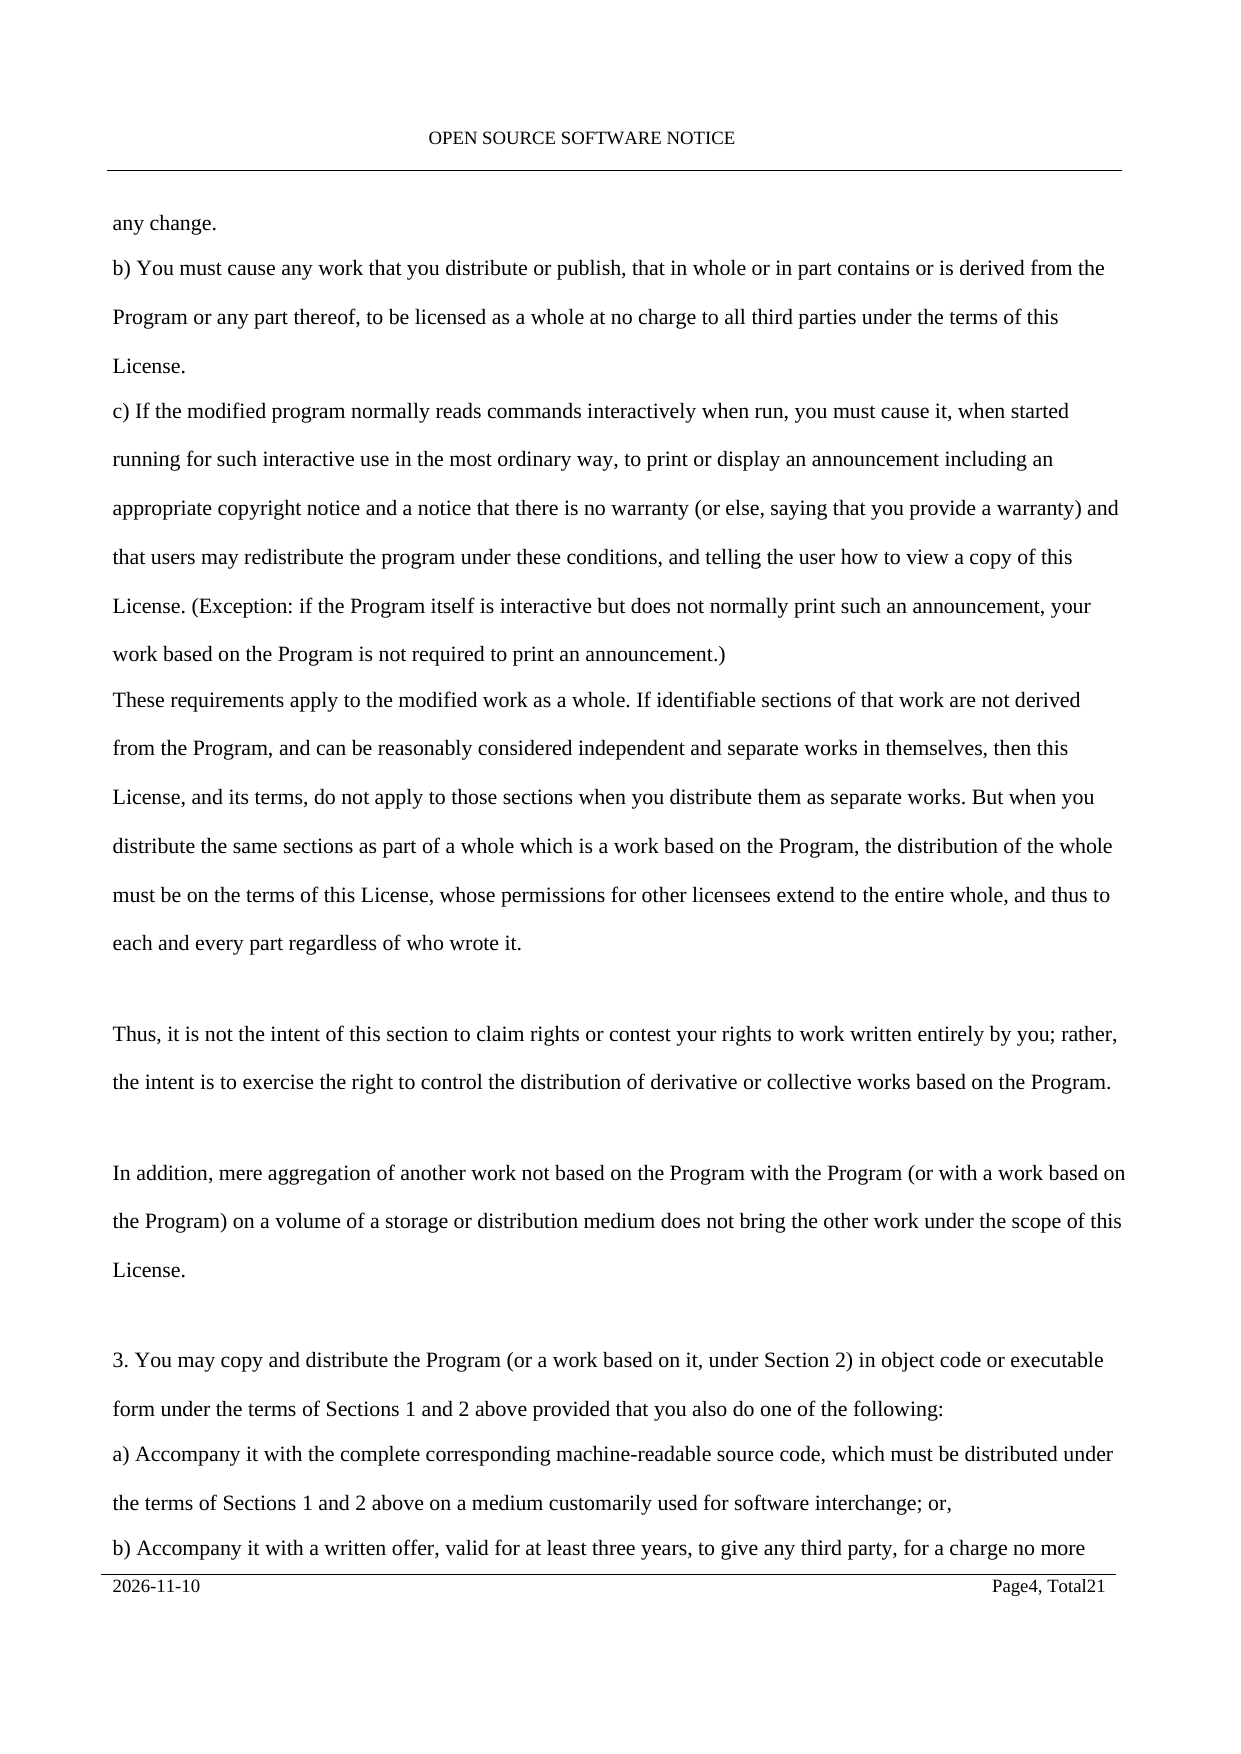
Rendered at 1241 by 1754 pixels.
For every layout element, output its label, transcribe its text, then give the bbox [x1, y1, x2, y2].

text 3. You may copy and distribute the Program (or a work based on it, under Section 2) in object code or executable form under the terms of Sections 1 and 2 above provided that you also do one of the following: [112, 1343, 1128, 1425]
text a) Accompany it with the complete corresponding machine-readable source code, which must be distributed under the terms of Sections 1 and 2 above on a medium customarily used for software interchange; or, [112, 1437, 1128, 1519]
text c) If the modified program normally reads commands interactively when run, you must cause it, when started running for such interactive use in the most ordinary way, to print or display an announcement including an appropriate copyright notice and a notice that there is no warranty (or else, saying that you provide a warranty) and that users may redistribute the program under these conditions, and telling the user how to view a copy of this License. (Exception: if the Program itself is interactive but does not normally print such an announcement, your work based on the Program is not required to print an announcement.) [112, 394, 1128, 670]
text b) You must cause any work that you distribute or publish, that in whole or in part contains or is derived from the Program or any part thereof, to be licensed as a whole at no charge to all third parties under the terms of this License. [112, 251, 1128, 381]
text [112, 206, 1128, 239]
text These requirements apply to the modified work as a whole. If identifiable sections of that work are not derived from the Program, and can be reasonably considered independent and separate works in themselves, then this License, and its terms, do not apply to those sections when you distribute them as separate works. But when you distribute the same sections as part of a whole which is a work based on the Program, the distribution of the whole must be on the terms of this License, whose permissions for other licensees extend to the entire whole, and thus to each and every part regardless of who wrote it. [112, 683, 1128, 959]
text Thus, it is not the intent of this section to claim rights or contest your rights to work written entirely by you; rather, the intent is to exercise the right to control the distribution of derivative or collective works based on the Program. [112, 1017, 1128, 1098]
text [112, 1531, 1128, 1564]
text In addition, mere aggregation of another work not based on the Program with the Program (or with a work based on the Program) on a volume of a storage or distribution medium does not bring the other work under the scope of this License. [112, 1156, 1128, 1286]
